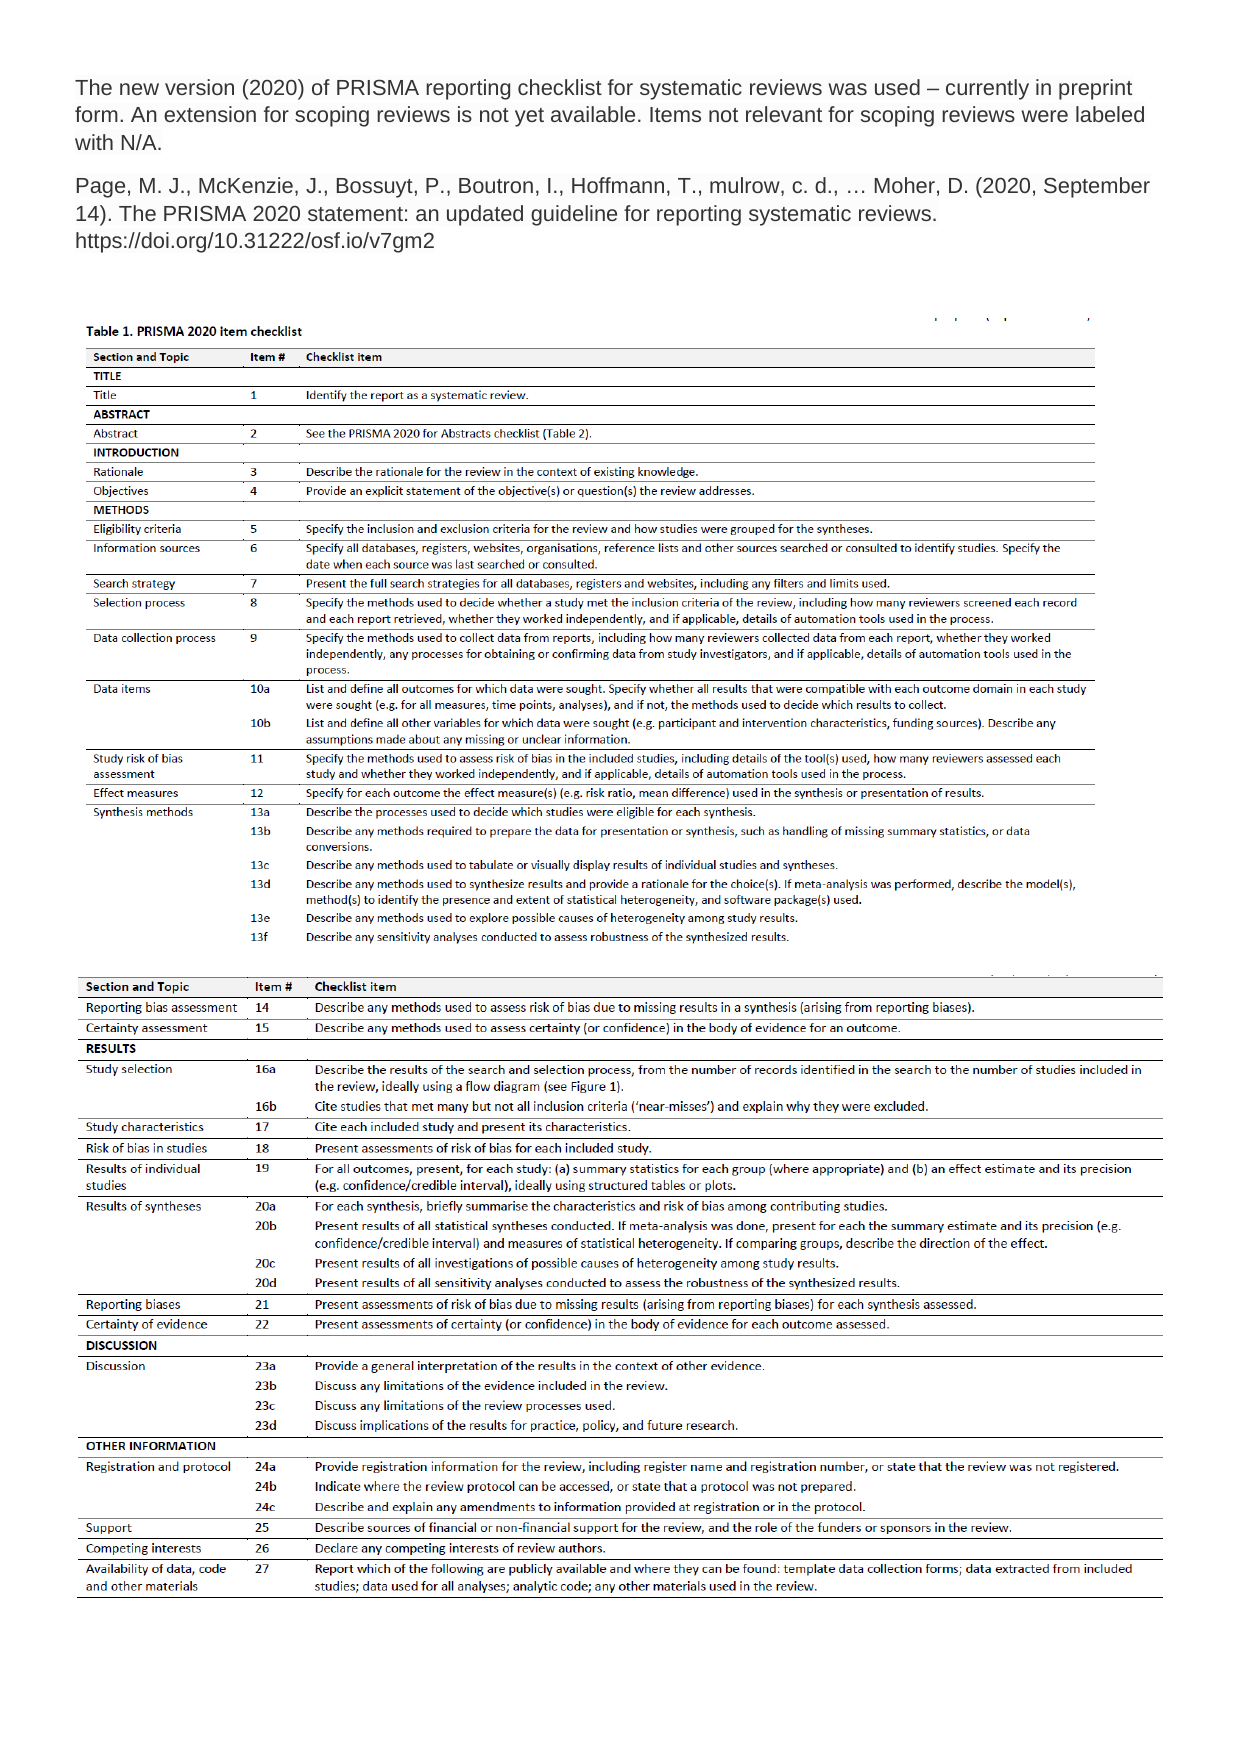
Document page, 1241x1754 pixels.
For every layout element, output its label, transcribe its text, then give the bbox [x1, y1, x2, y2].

text The new version (2020) of PRISMA reporting checklist for systematic reviews was used – currently in preprint form. An extension for scoping reviews is not yet available. Items not relevant for scoping reviews were labeled with N/A. [75, 75, 1165, 154]
text Page, M. J., McKenzie, J., Bossuyt, P., Boutron, I., Hoffmann, T., mulrow, c. d., … Moher, D. (2020, September 14). The PRISMA 2020 statement: an updated guideline for reporting systematic reviews. https://doi.org/10.31222/osf.io/v7gm2 [75, 173, 1165, 253]
